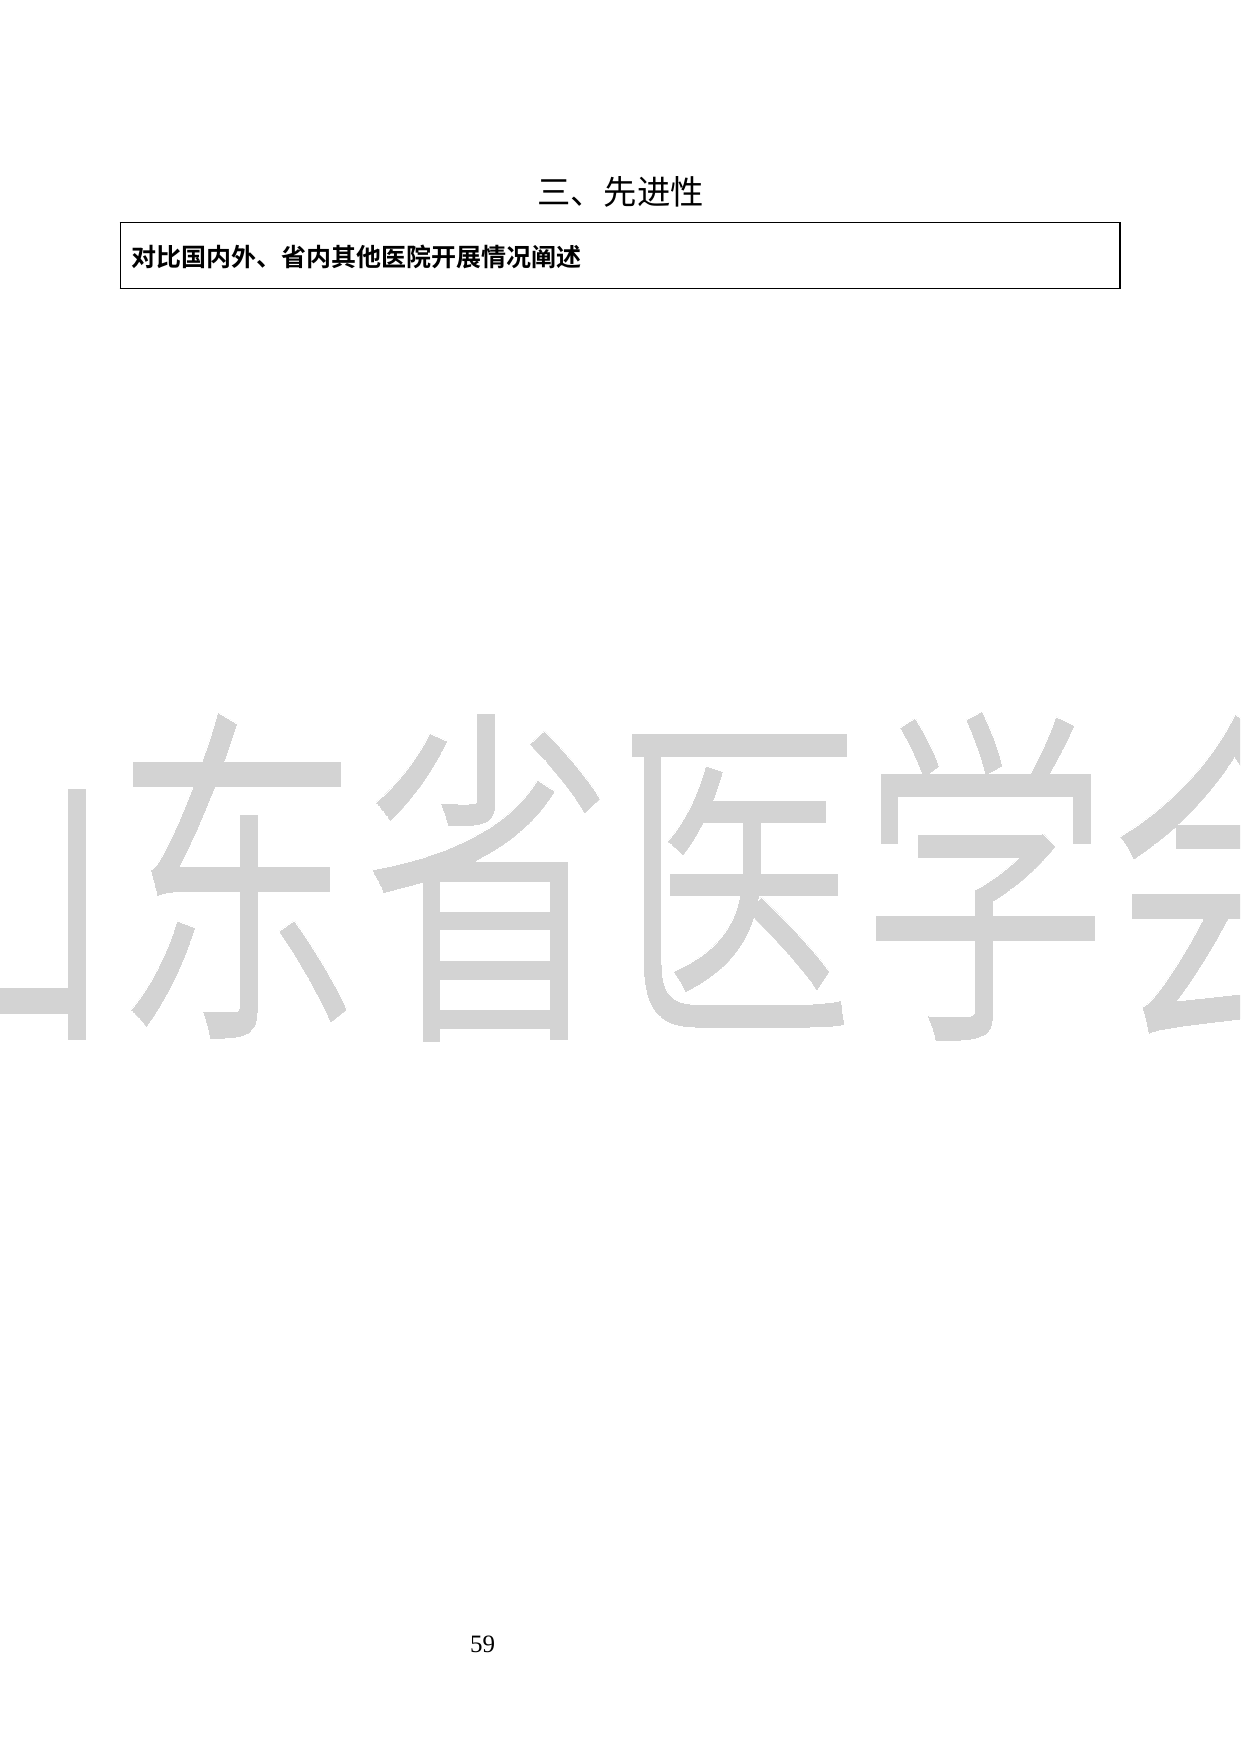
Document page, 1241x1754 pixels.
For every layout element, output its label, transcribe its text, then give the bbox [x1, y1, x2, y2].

text 三、先进性 [118, 157, 1122, 222]
table_header 对比国内外、省内其他医院开展情况阐述 [121, 223, 1119, 288]
